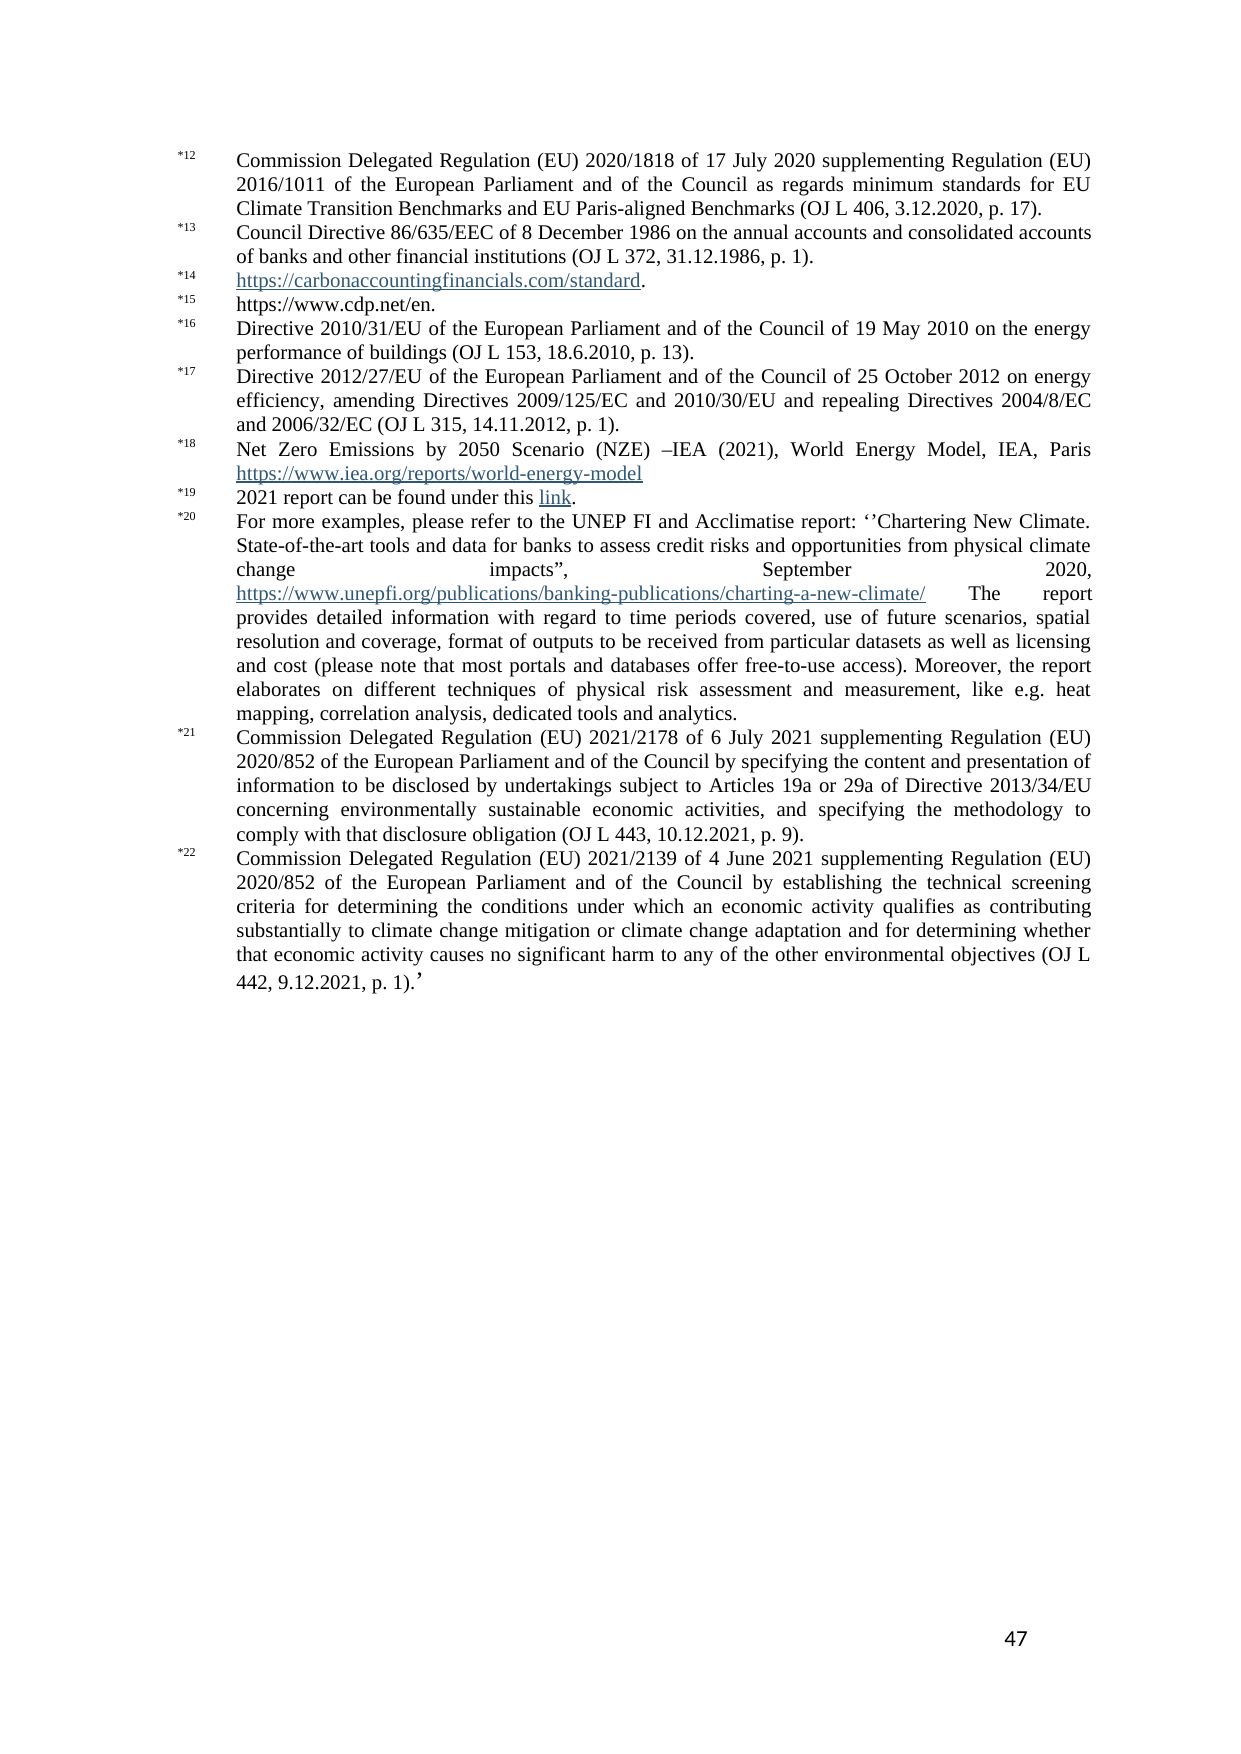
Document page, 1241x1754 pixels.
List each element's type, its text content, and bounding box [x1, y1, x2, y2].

text *19 2021 report can be found under this link. [177, 484, 1092, 509]
text *22 Commission Delegated Regulation (EU) 2021/2139 of 4 June 2021 supplementing Regulation (EU) 2020/852 of the European Parliament and of the Council by establishing the technical screening criteria for determining the conditions under which an economic activity qualifies as contributing substantially to climate change mitigation or climate change adaptation and for determining whether that economic activity causes no significant harm to any of the other environmental objectives (OJ L 442, 9.12.2021, p. 1).’ [177, 846, 1092, 994]
text *13 Council Directive 86/635/EEC of 8 December 1986 on the annual accounts and consolidated accounts of banks and other financial institutions (OJ L 372, 31.12.1986, p. 1). [177, 220, 1092, 268]
text *17 Directive 2012/27/EU of the European Parliament and of the Council of 25 October 2012 on energy efficiency, amending Directives 2009/125/EC and 2010/30/EU and repealing Directives 2004/8/EC and 2006/32/EC (OJ L 315, 14.11.2012, p. 1). [177, 364, 1092, 436]
text *15 https://www.cdp.net/en. [177, 292, 1092, 316]
text *12 Commission Delegated Regulation (EU) 2020/1818 of 17 July 2020 supplementing Regulation (EU) 2016/1011 of the European Parliament and of the Council as regards minimum standards for EU Climate Transition Benchmarks and EU Paris-aligned Benchmarks (OJ L 406, 3.12.2020, p. 17). [177, 148, 1092, 220]
text *16 Directive 2010/31/EU of the European Parliament and of the Council of 19 May 2010 on the energy performance of buildings (OJ L 153, 18.6.2010, p. 13). [177, 316, 1092, 364]
text *14 https://carbonaccountingfinancials.com/standard. [177, 268, 1092, 292]
text *21 Commission Delegated Regulation (EU) 2021/2178 of 6 July 2021 supplementing Regulation (EU) 2020/852 of the European Parliament and of the Council by specifying the content and presentation of information to be disclosed by undertakings subject to Articles 19a or 29a of Directive 2013/34/EU concerning environmentally sustainable economic activities, and specifying the methodology to comply with that disclosure obligation (OJ L 443, 10.12.2021, p. 9). [177, 725, 1092, 846]
text *18 Net Zero Emissions by 2050 Scenario (NZE) –IEA (2021), World Energy Model, IEA, Paris https://www.iea.org/reports/world-energy-model [177, 436, 1092, 484]
text *20 For more examples, please refer to the UNEP FI and Acclimatise report: ‘’Chartering New Climate. State-of-the-art tools and data for banks to assess credit risks and opportunities from physical climate change impacts”, September 2020, https://www.unepfi.org/publications/banking-publications/charting-a-new-climate/ The report provides detailed information with regard to time periods covered, use of future scenarios, spatial resolution and coverage, format of outputs to be received from particular datasets as well as licensing and cost (please note that most portals and databases offer free-to-use access). Moreover, the report elaborates on different techniques of physical risk assessment and measurement, like e.g. heat mapping, correlation analysis, dedicated tools and analytics. [177, 509, 1092, 725]
